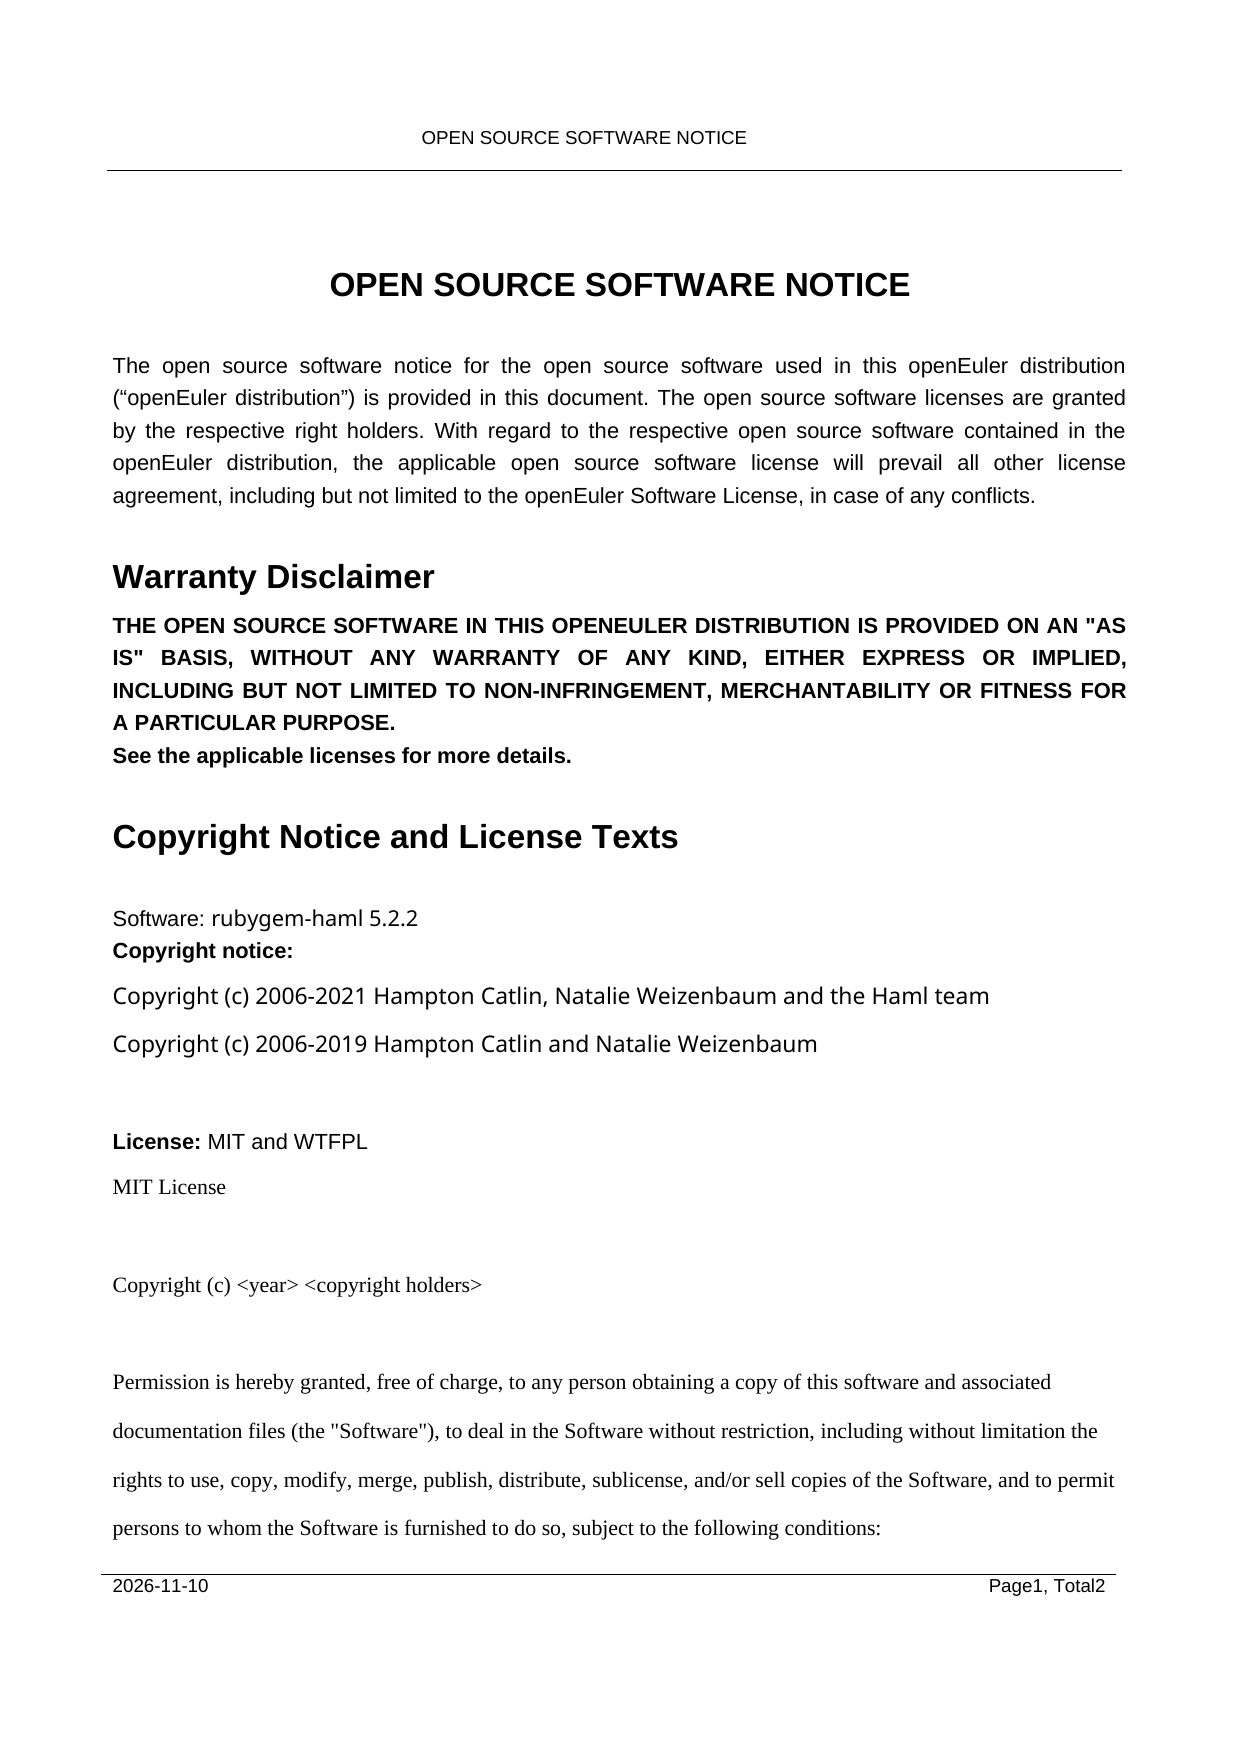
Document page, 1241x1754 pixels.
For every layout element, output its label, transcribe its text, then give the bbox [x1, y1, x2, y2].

text THE OPEN SOURCE SOFTWARE IN THIS OPENEULER DISTRIBUTION IS PROVIDED ON AN "AS IS" BASIS, WITHOUT ANY WARRANTY OF ANY KIND, EITHER EXPRESS OR IMPLIED, INCLUDING BUT NOT LIMITED TO NON-INFRINGEMENT, MERCHANTABILITY OR FITNESS FOR A PARTICULAR PURPOSE. See the applicable licenses for more details. [112, 609, 1128, 771]
text Warranty Disclaimer [112, 544, 1128, 609]
text License: MIT and WTFPL [112, 1125, 1128, 1158]
text Copyright notice: [112, 934, 1128, 966]
text Copyright (c) 2006-2021 Hampton Catlin, Natalie Weizenbaum and the Haml team Copyright (c) 2006-2019 Hampton Catlin and Natalie Weizenbaum [112, 979, 1128, 1109]
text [112, 1170, 1128, 1544]
text OPEN SOURCE SOFTWARE NOTICE [112, 251, 1128, 316]
text The open source software notice for the open source software used in this openEuler distribution (“openEuler distribution”) is provided in this document. The open source software licenses are granted by the respective right holders. With regard to the respective open source software contained in the openEuler distribution, the applicable open source software license will prevail all other license agreement, including but not limited to the openEuler Software License, in case of any conflicts. [112, 349, 1128, 511]
text Copyright Notice and License Texts [112, 804, 1128, 869]
text Software: rubygem-haml 5.2.2 [112, 901, 1128, 934]
